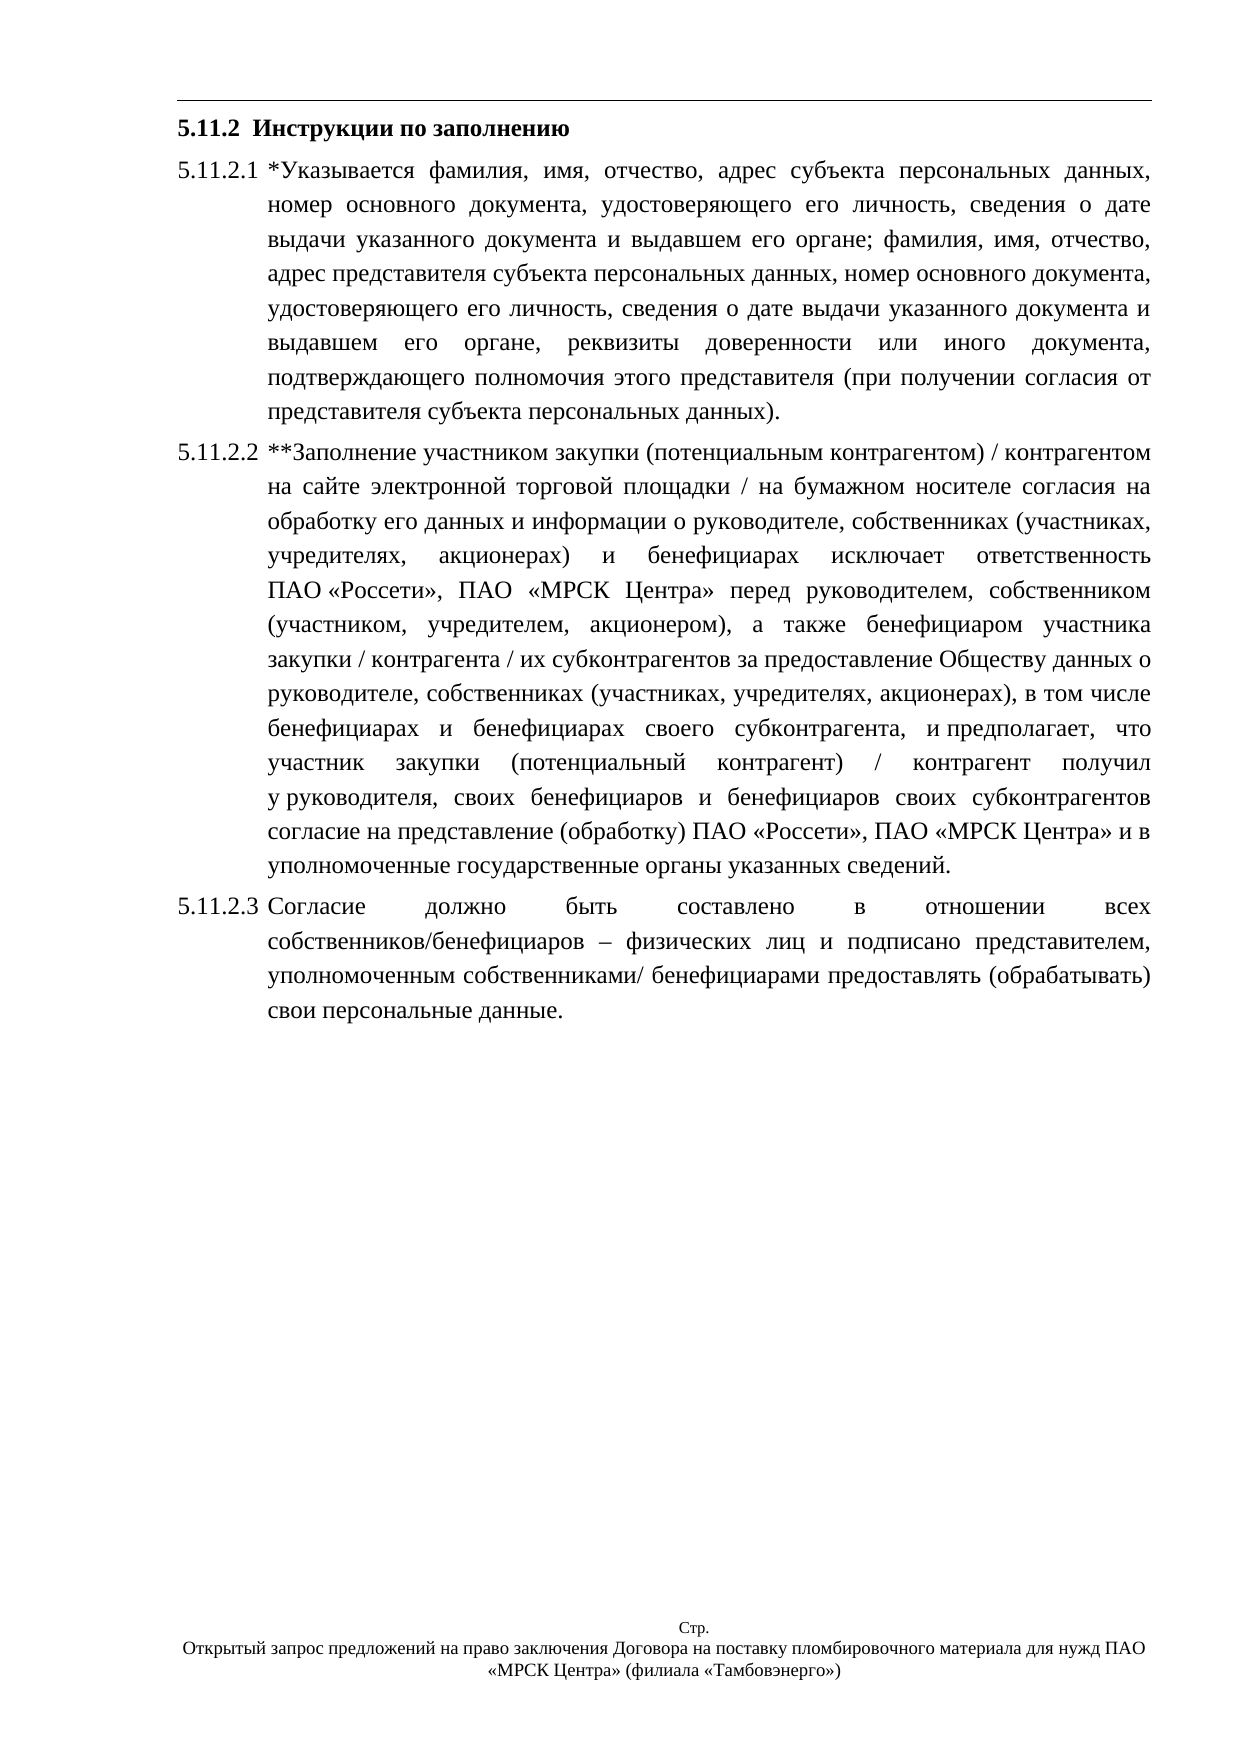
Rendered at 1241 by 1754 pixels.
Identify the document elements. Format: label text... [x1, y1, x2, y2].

list *Указывается фамилия, имя, отчество, адрес субъекта персональных данных, номер основного документа, удостоверяющего его личность, сведения о дате выдачи указанного документа и выдавшем его органе; фамилия, имя, отчество, адрес представителя субъекта персональных данных, номер основного документа, удостоверяющего его личность, сведения о дате выдачи указанного документа и выдавшем его органе, реквизиты доверенности или иного документа, подтверждающего полномочия этого представителя (при получении согласия от представителя субъекта персональных данных). [177, 155, 1152, 425]
list Согласие должно быть составлено в отношении всех собственников/бенефициаров – физических лиц и подписано представителем, уполномоченным собственниками/ бенефициарами предоставлять (обрабатывать) свои персональные данные. [177, 891, 1152, 1023]
list **Заполнение участником закупки (потенциальным контрагентом) / контрагентом на сайте электронной торговой площадки / на бумажном носителе согласия на обработку его данных и информации о руководителе, собственниках (участниках, учредителях, акционерах) и бенефициарах исключает ответственность ПАО «Россети», ПАО «МРСК Центра» перед руководителем, собственником (участником, учредителем, акционером), а также бенефициаром участника закупки / контрагента / их субконтрагентов за предоставление Обществу данных о руководителе, собственниках (участниках, учредителях, акционерах), в том числе бенефициарах и бенефициарах своего субконтрагента, и предполагает, что участник закупки (потенциальный контрагент) / контрагент получил у руководителя, своих бенефициаров и бенефициаров своих субконтрагентов согласие на представление (обработку) ПАО «Россети», ПАО «МРСК Центра» и в уполномоченные государственные органы указанных сведений. [177, 437, 1152, 879]
subtitle Инструкции по заполнению [177, 113, 1152, 142]
